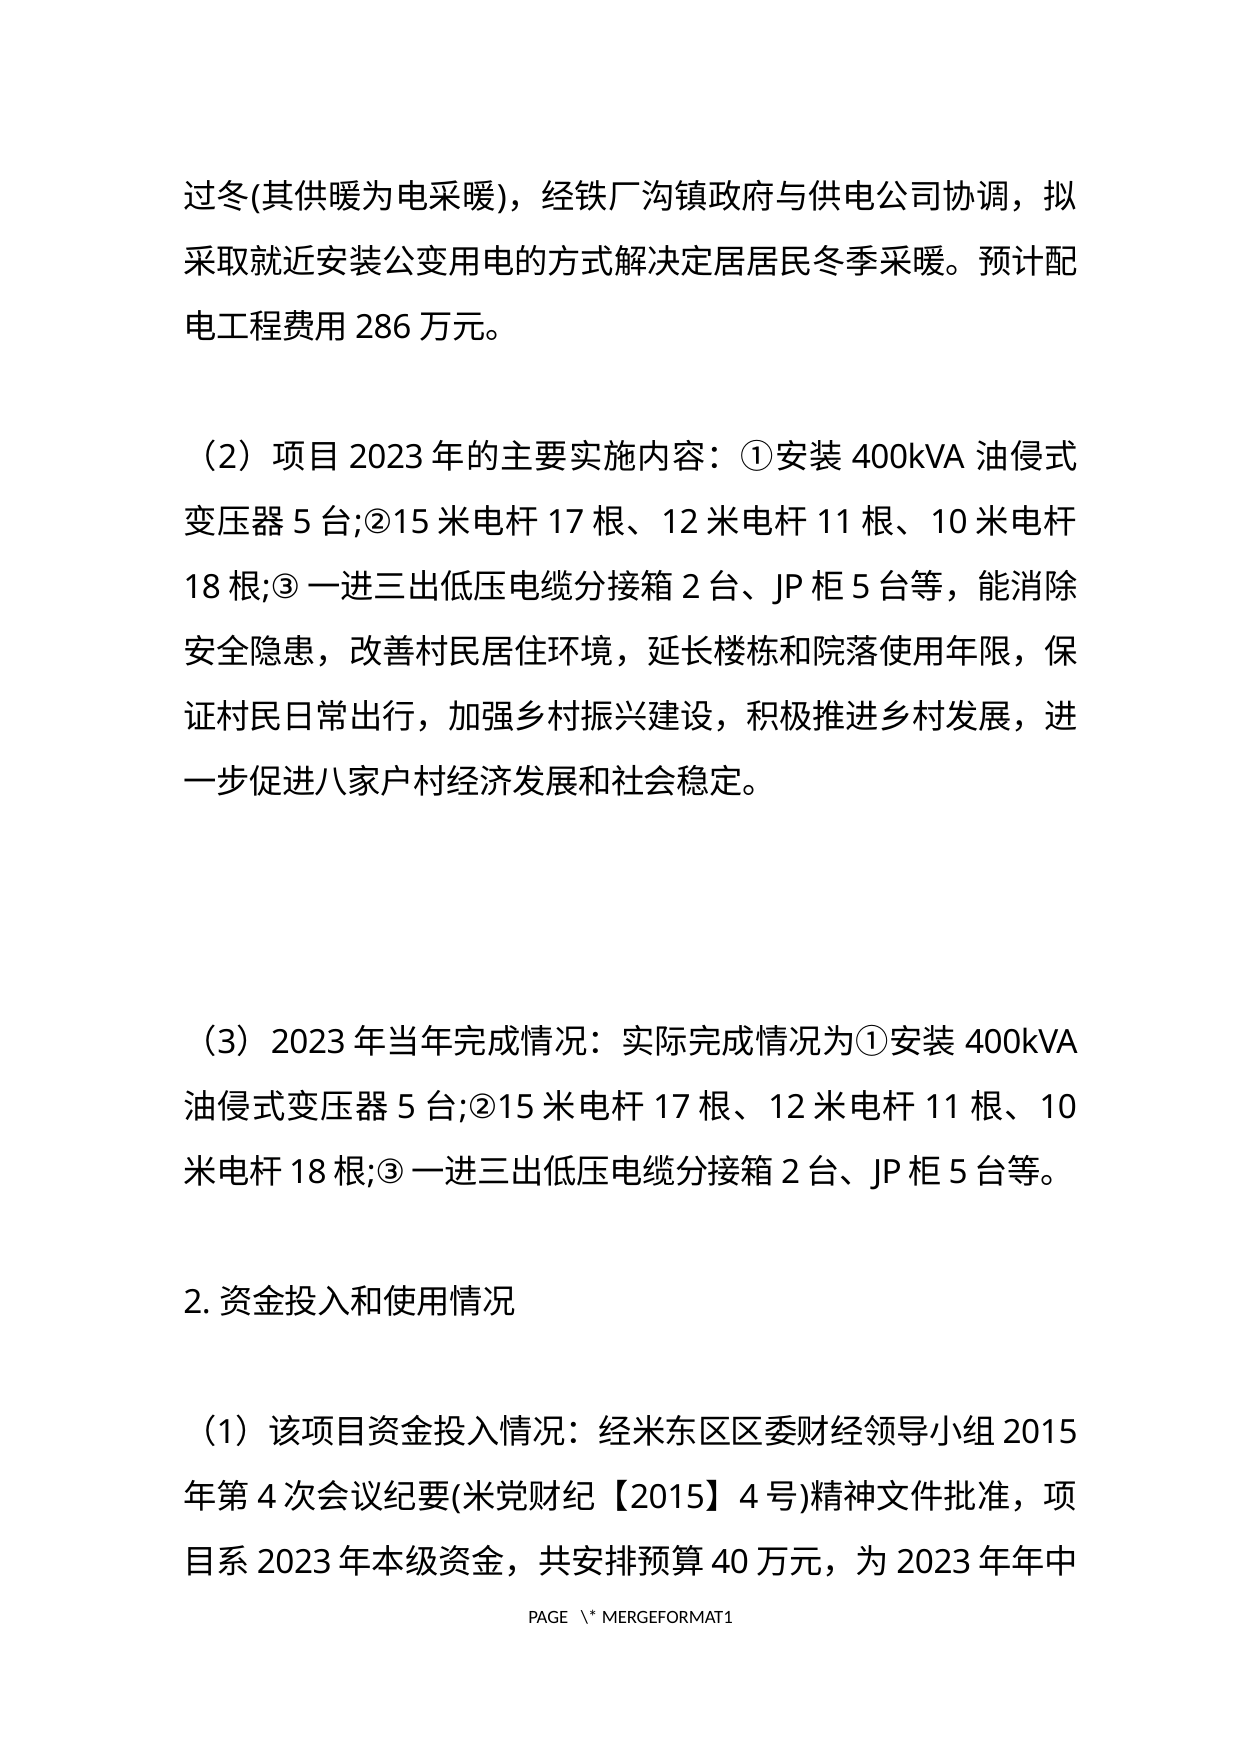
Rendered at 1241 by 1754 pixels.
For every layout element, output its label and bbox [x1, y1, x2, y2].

text [183, 162, 1078, 1592]
